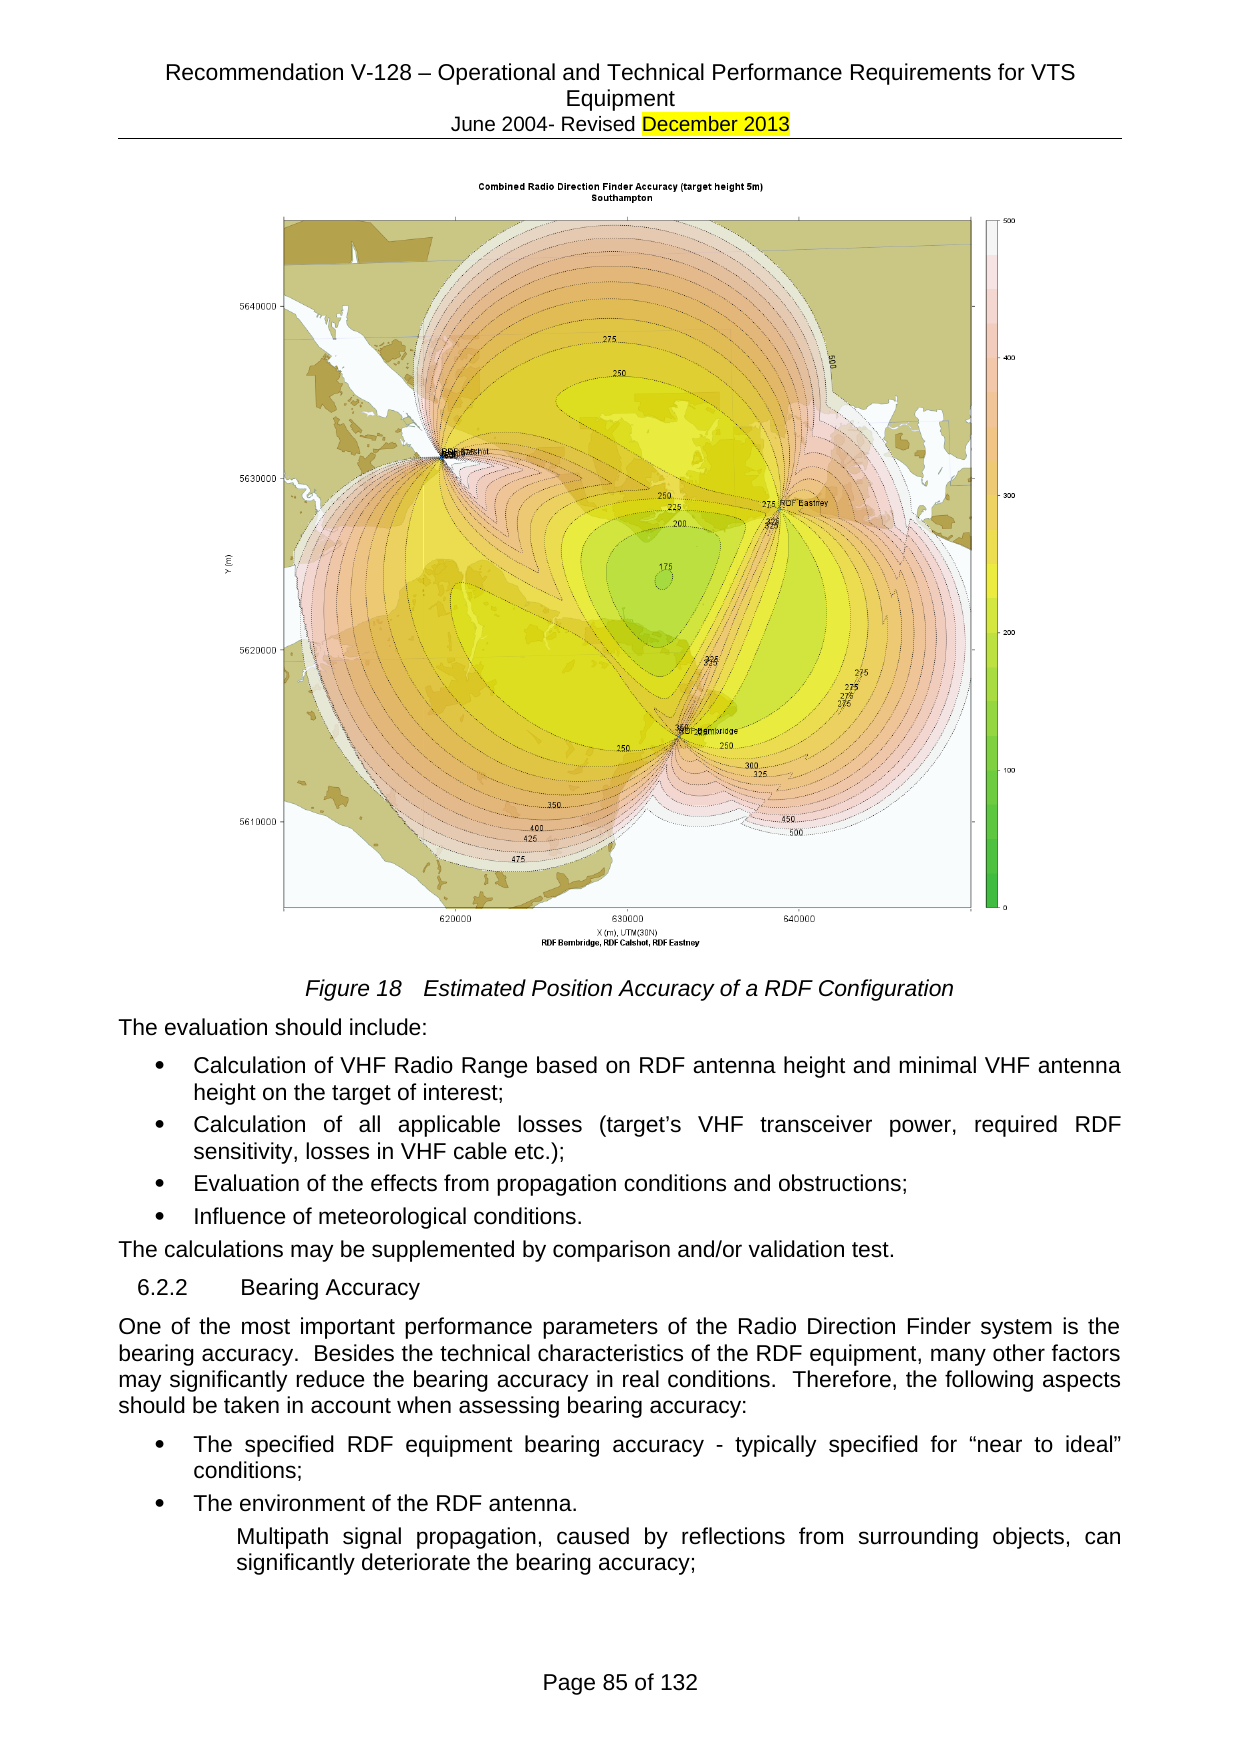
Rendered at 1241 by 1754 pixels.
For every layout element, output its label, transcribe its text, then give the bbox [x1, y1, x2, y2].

subtitle Bearing Accuracy [137, 1274, 1122, 1301]
text One of the most important performance parameters of the Radio Direction Finder system is the bearing accuracy. Besides the technical characteristics of the RDF equipment, many other factors may significantly reduce the bearing accuracy in real conditions. Therefore, the following aspects should be taken in account when assessing bearing accuracy: [118, 1313, 1122, 1419]
text Estimated Position Accuracy of a RDF Configuration [137, 975, 1122, 1001]
text The specified RDF equipment bearing accuracy - typically specified for “near to ideal” conditions; [156, 1431, 1122, 1484]
text Evaluation of the effects from propagation conditions and obstructions; [156, 1170, 1122, 1197]
picture [221, 165, 1019, 963]
text Influence of meteorological conditions. [156, 1203, 1122, 1229]
text The calculations may be supplemented by comparison and/or validation test. [118, 1236, 1122, 1262]
text Multipath signal propagation, caused by reflections from surrounding objects, can significantly deteriorate the bearing accuracy; [236, 1523, 1122, 1575]
text Calculation of VHF Radio Range based on RDF antenna height and minimal VHF antenna height on the target of interest; [156, 1052, 1122, 1105]
text Calculation of all applicable losses (target’s VHF transceiver power, required RDF sensitivity, losses in VHF cable etc.); [156, 1111, 1122, 1164]
text The evaluation should include: [118, 1013, 1122, 1040]
text The environment of the RDF antenna. [156, 1490, 1122, 1516]
